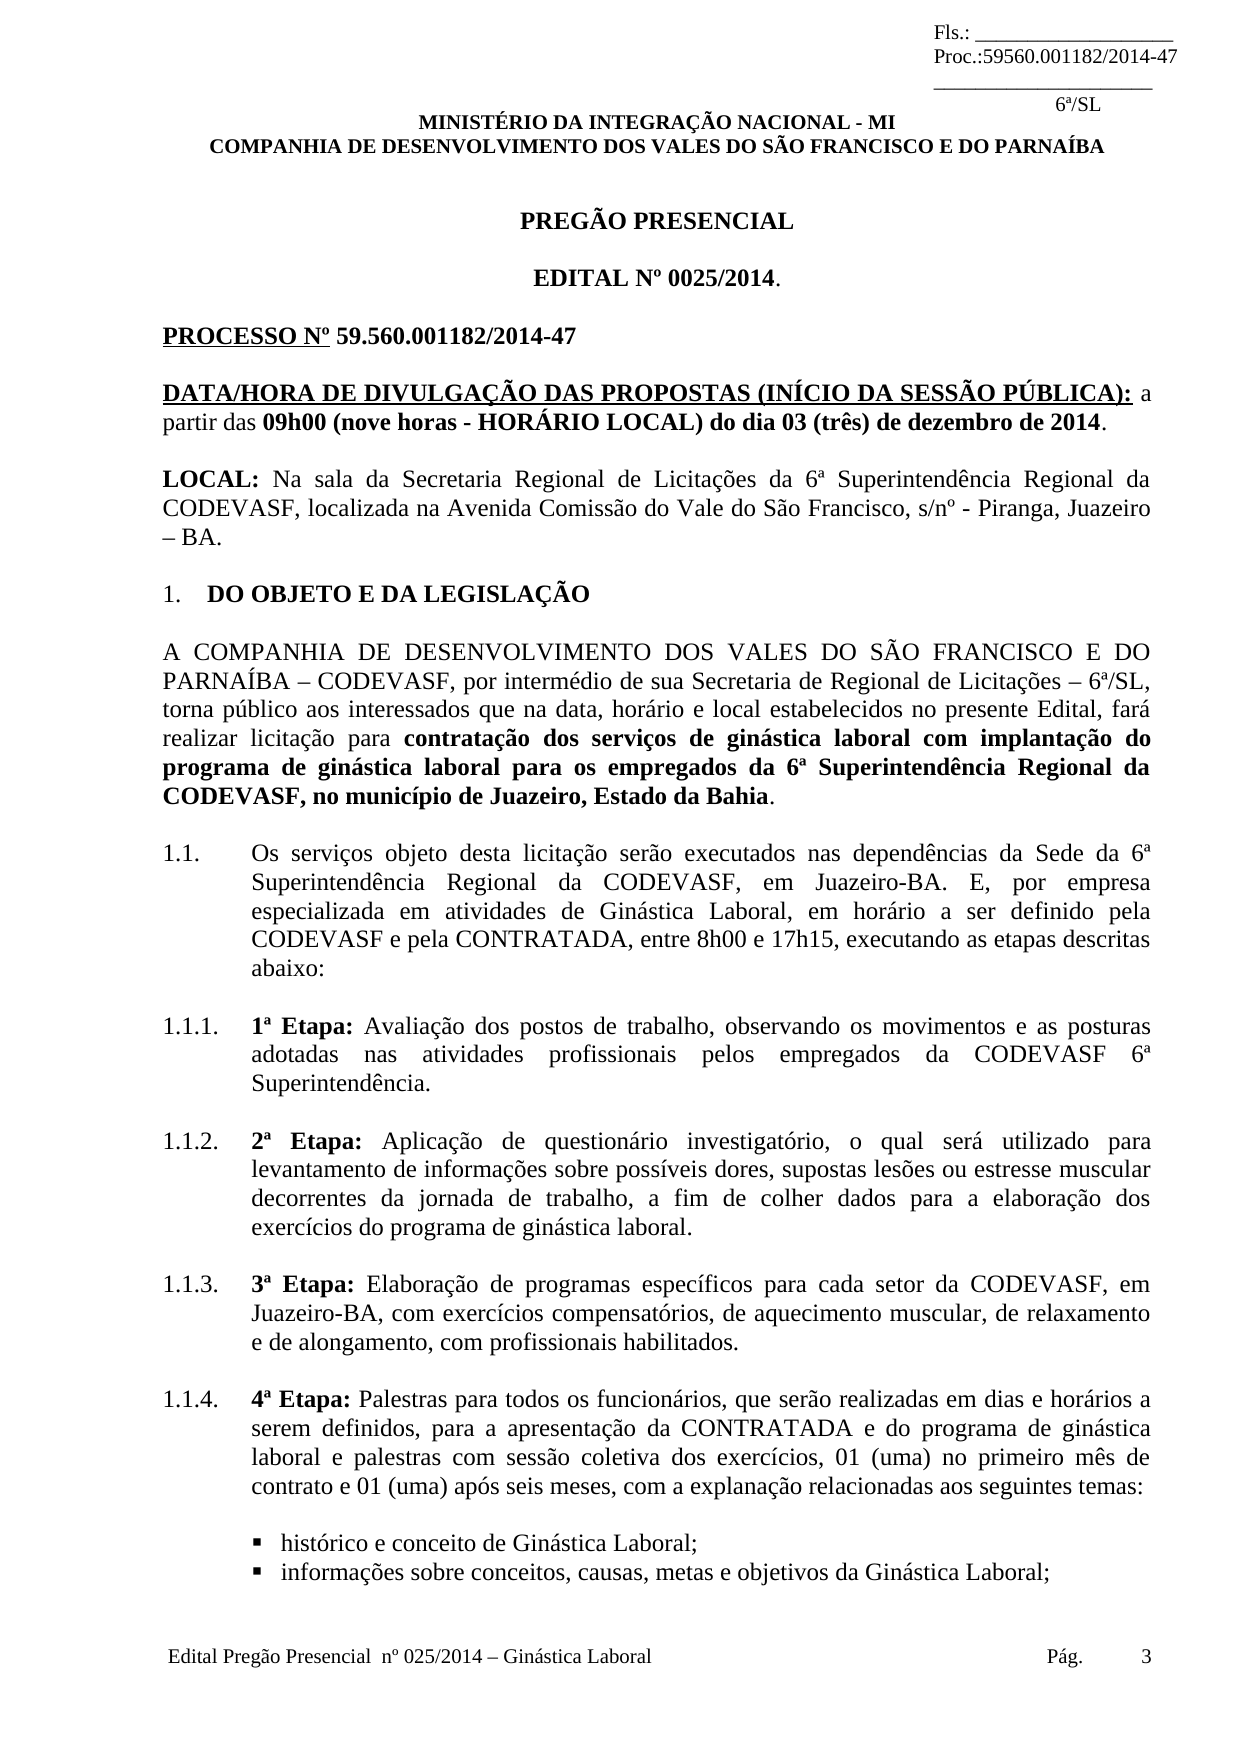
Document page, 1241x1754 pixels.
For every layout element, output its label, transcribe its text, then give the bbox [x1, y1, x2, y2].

list 2ª Etapa: Aplicação de questionário investigatório, o qual será utilizado para levantamento de informações sobre possíveis dores, supostas lesões ou estresse muscular decorrentes da jornada de trabalho, a fim de colher dados para a elaboração dos exercícios do programa de ginástica laboral. [162, 1126, 1152, 1241]
list informações sobre conceitos, causas, metas e objetivos da Ginástica Laboral; [251, 1557, 1152, 1586]
list Os serviços objeto desta licitação serão executados nas dependências da Sede da 6ª Superintendência Regional da CODEVASF, em Juazeiro-BA. E, por empresa especializada em atividades de Ginástica Laboral, em horário a ser definido pela CODEVASF e pela CONTRATADA, entre 8h00 e 17h15, executando as etapas descritas abaixo: [162, 838, 1152, 982]
text PROCESSO Nº 59.560.001182/2014-47 [162, 321, 1152, 349]
list 1ª Etapa: Avaliação dos postos de trabalho, observando os movimentos e as posturas adotadas nas atividades profissionais pelos empregados da CODEVASF 6ª Superintendência. [162, 1011, 1152, 1097]
list histórico e conceito de Ginástica Laboral; [251, 1528, 1152, 1557]
list DO OBJETO E DA LEGISLAÇÃO [162, 579, 1152, 608]
list 4ª Etapa: Palestras para todos os funcionários, que serão realizadas em dias e horários a serem definidos, para a apresentação da CONTRATADA e do programa de ginástica laboral e palestras com sessão coletiva dos exercícios, 01 (uma) no primeiro mês de contrato e 01 (uma) após seis meses, com a explanação relacionadas aos seguintes temas: [162, 1384, 1152, 1499]
list 3ª Etapa: Elaboração de programas específicos para cada setor da CODEVASF, em Juazeiro-BA, com exercícios compensatórios, de aquecimento muscular, de relaxamento e de alongamento, com profissionais habilitados. [162, 1269, 1152, 1356]
text PREGÃO PRESENCIAL [162, 206, 1152, 234]
text LOCAL: Na sala da Secretaria Regional de Licitações da 6ª Superintendência Regional da CODEVASF, localizada na Avenida Comissão do Vale do São Francisco, s/nº - Piranga, Juazeiro – BA. [162, 464, 1152, 551]
text EDITAL Nº 0025/2014. [162, 263, 1152, 292]
text A COMPANHIA DE DESENVOLVIMENTO DOS VALES DO SÃO FRANCISCO E DO PARNAÍBA – CODEVASF, por intermédio de sua Secretaria de Regional de Licitações – 6ª/SL, torna público aos interessados que na data, horário e local estabelecidos no presente Edital, fará realizar licitação para contratação dos serviços de ginástica laboral com implantação do programa de ginástica laboral para os empregados da 6ª Superintendência Regional da CODEVASF, no município de Juazeiro, Estado da Bahia. [162, 637, 1152, 809]
text DATA/HORA DE DIVULGAÇÃO DAS PROPOSTAS (INÍCIO DA SESSÃO PÚBLICA): a partir das 09h00 (nove horas - HORÁRIO LOCAL) do dia 03 (três) de dezembro de 2014. [162, 378, 1152, 436]
